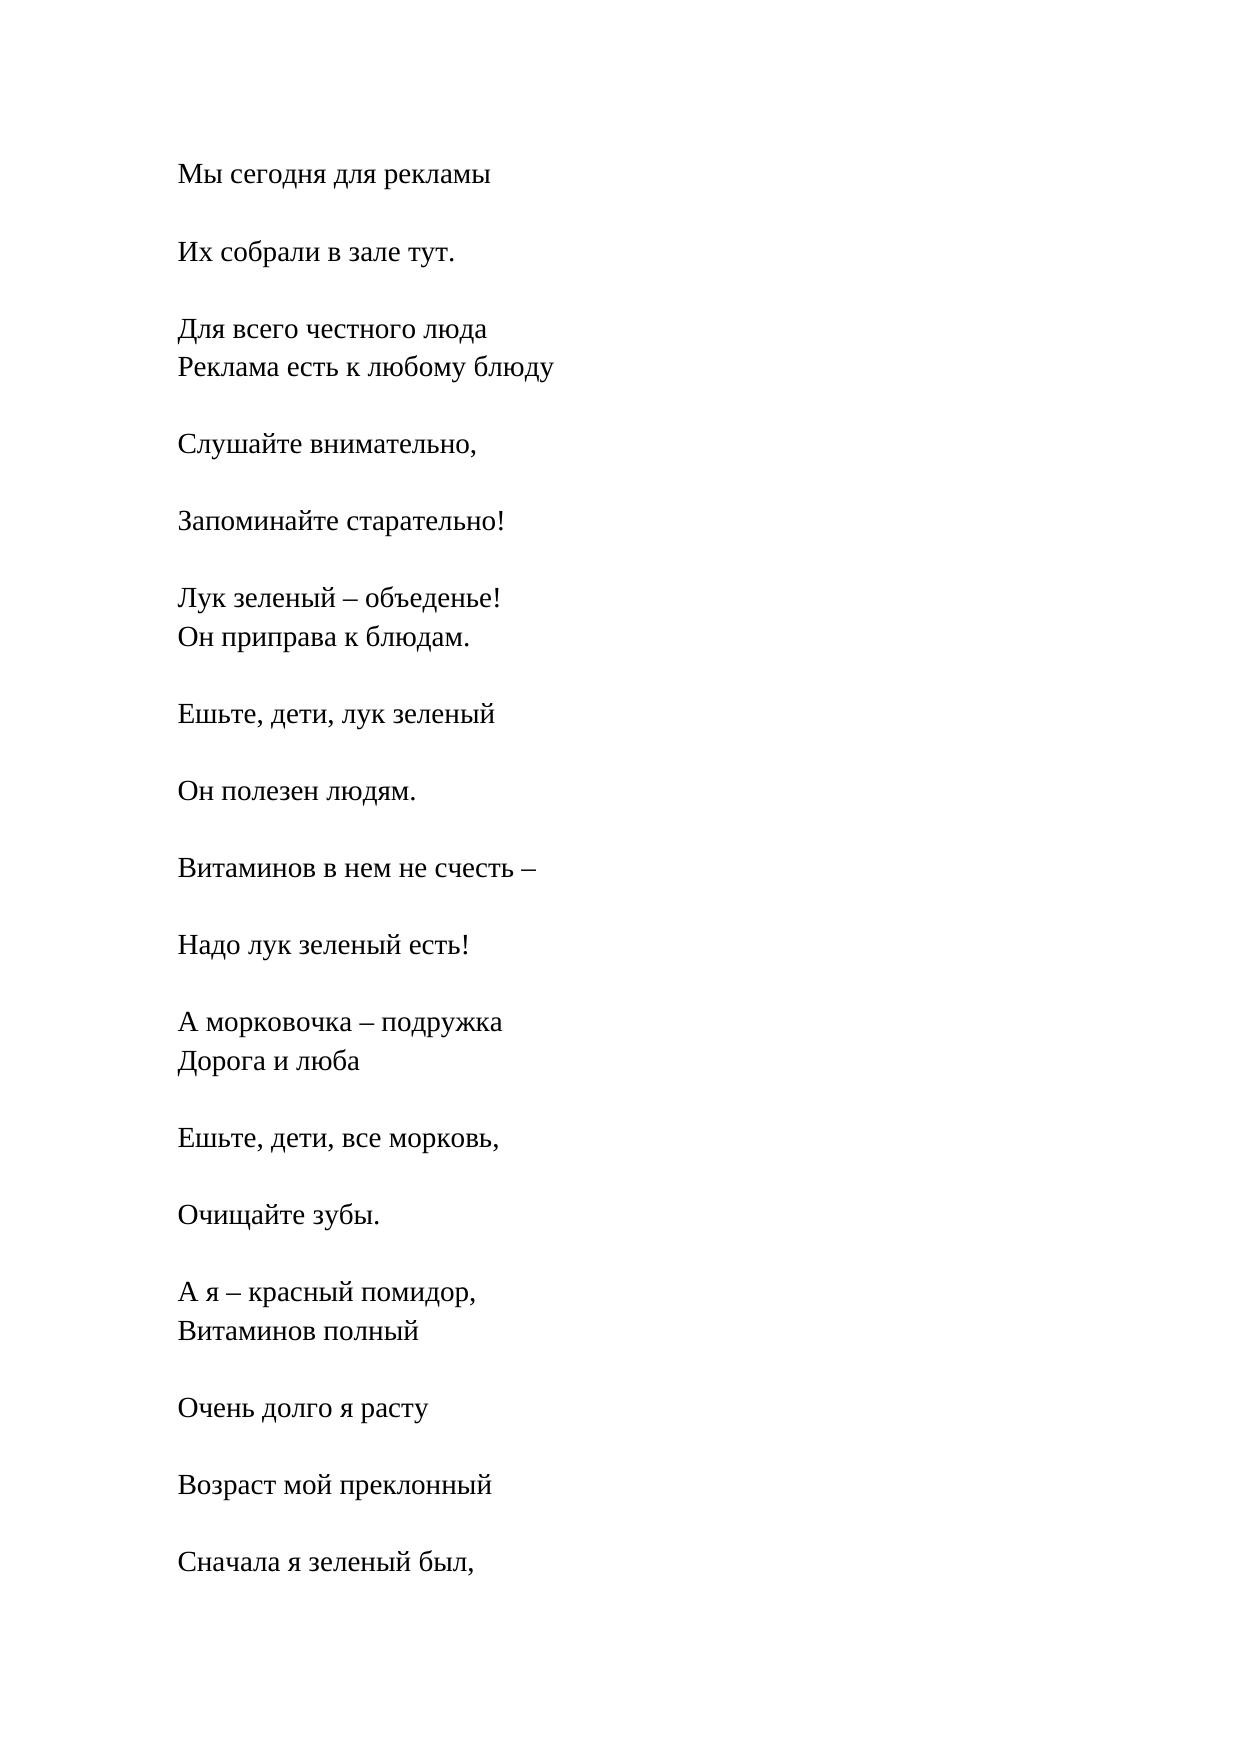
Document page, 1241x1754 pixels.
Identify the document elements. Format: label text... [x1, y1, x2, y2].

text Витаминов в нем не счесть – [177, 850, 1152, 884]
text Очень долго я расту [177, 1390, 1152, 1423]
text Ешьте, дети, лук зеленый [177, 696, 1152, 730]
text Возраст мой преклонный [177, 1467, 1152, 1501]
text Витаминов полный [177, 1313, 1152, 1346]
text Дорога и люба [177, 1043, 1152, 1077]
text Их собрали в зале тут. [177, 234, 1152, 267]
text Очищайте зубы. [177, 1197, 1152, 1231]
text Мы сегодня для рекламы [177, 157, 1152, 190]
text А морковочка – подружка [177, 1004, 1152, 1038]
text Он полезен людям. [177, 773, 1152, 807]
text А я – красный помидор, [177, 1274, 1152, 1308]
text Слушайте внимательно, [177, 426, 1152, 460]
text Реклама есть к любому блюду [177, 349, 1152, 383]
text Лук зеленый – объеденье! [177, 581, 1152, 614]
text Он приправа к блюдам. [177, 619, 1152, 653]
text Надо лук зеленый есть! [177, 927, 1152, 961]
text Сначала я зеленый был, [177, 1544, 1152, 1578]
text Для всего честного люда [177, 311, 1152, 344]
text Ешьте, дети, все морковь, [177, 1120, 1152, 1154]
text Запоминайте старательно! [177, 503, 1152, 537]
